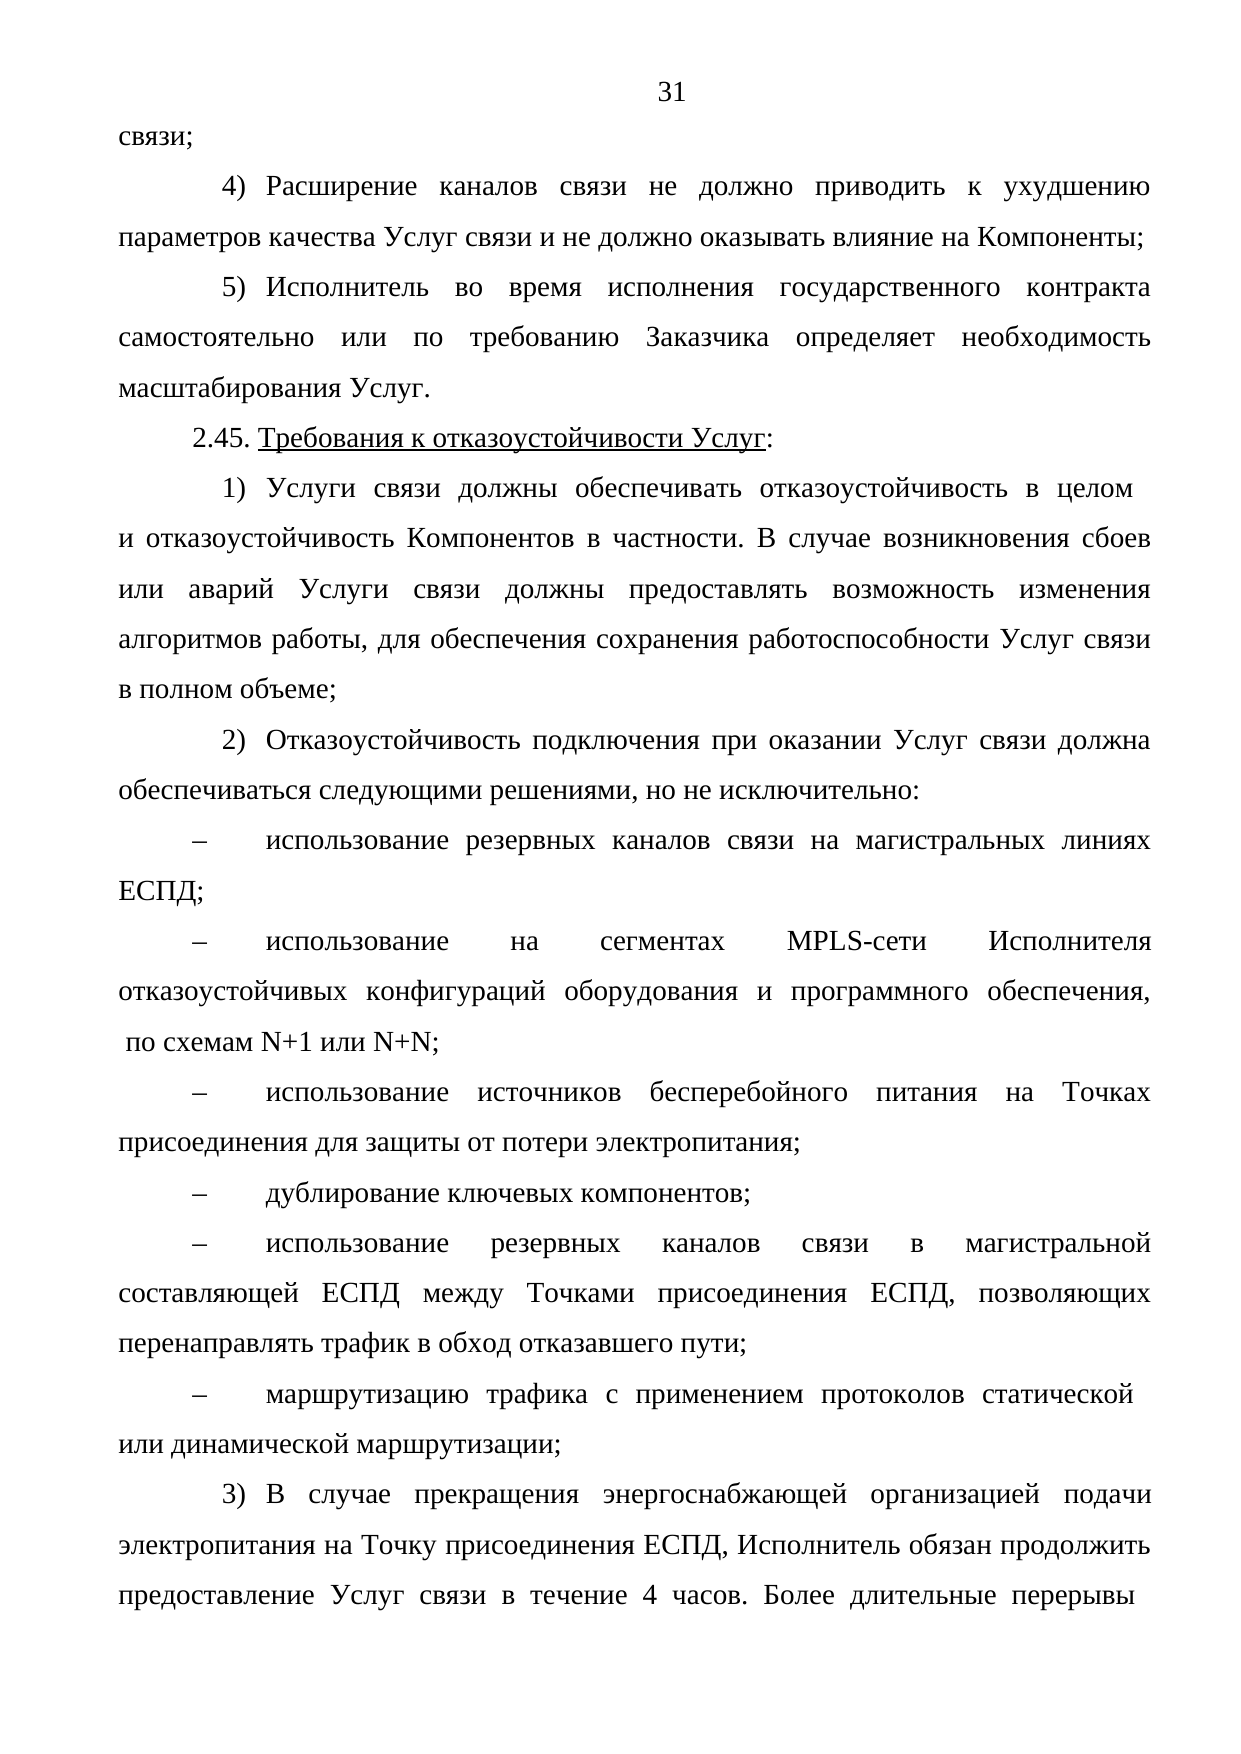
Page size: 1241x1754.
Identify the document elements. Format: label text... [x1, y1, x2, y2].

list Расширение каналов связи не должно приводить к ухудшению параметров качества Услуг связи и не должно оказывать влияние на Компоненты; [118, 168, 1152, 252]
list дублирование ключевых компонентов; [192, 1175, 1152, 1208]
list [118, 1477, 1152, 1611]
list маршрутизацию трафика с применением протоколов статической или динамической маршрутизации; [118, 1376, 1152, 1460]
list использование резервных каналов связи в магистральной составляющей ЕСПД между Точками присоединения ЕСПД, позволяющих перенаправлять трафик в обход отказавшего пути; [118, 1225, 1152, 1359]
list использование источников бесперебойного питания на Точках присоединения для защиты от потери электропитания; [118, 1074, 1152, 1158]
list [118, 118, 1152, 152]
list Исполнитель во время исполнения государственного контракта самостоятельно или по требованию Заказчика определяет необходимость масштабирования Услуг. [118, 269, 1152, 403]
list использование резервных каналов связи на магистральных линиях ЕСПД; [118, 822, 1152, 906]
list Услуги связи должны обеспечивать отказоустойчивость в целом и отказоустойчивость Компонентов в частности. В случае возникновения сбоев или аварий Услуги связи должны предоставлять возможность изменения алгоритмов работы, для обеспечения сохранения работоспособности Услуг связи в полном объеме; [118, 470, 1152, 705]
text 2.45. Требования к отказоустойчивости Услуг: [192, 420, 1152, 453]
list Отказоустойчивость подключения при оказании Услуг связи должна обеспечиваться следующими решениями, но не исключительно: [118, 722, 1152, 806]
list использование на сегментах MPLS-сети Исполнителя отказоустойчивых конфигураций оборудования и программного обеспечения, по схемам N+1 или N+N; [118, 923, 1152, 1057]
